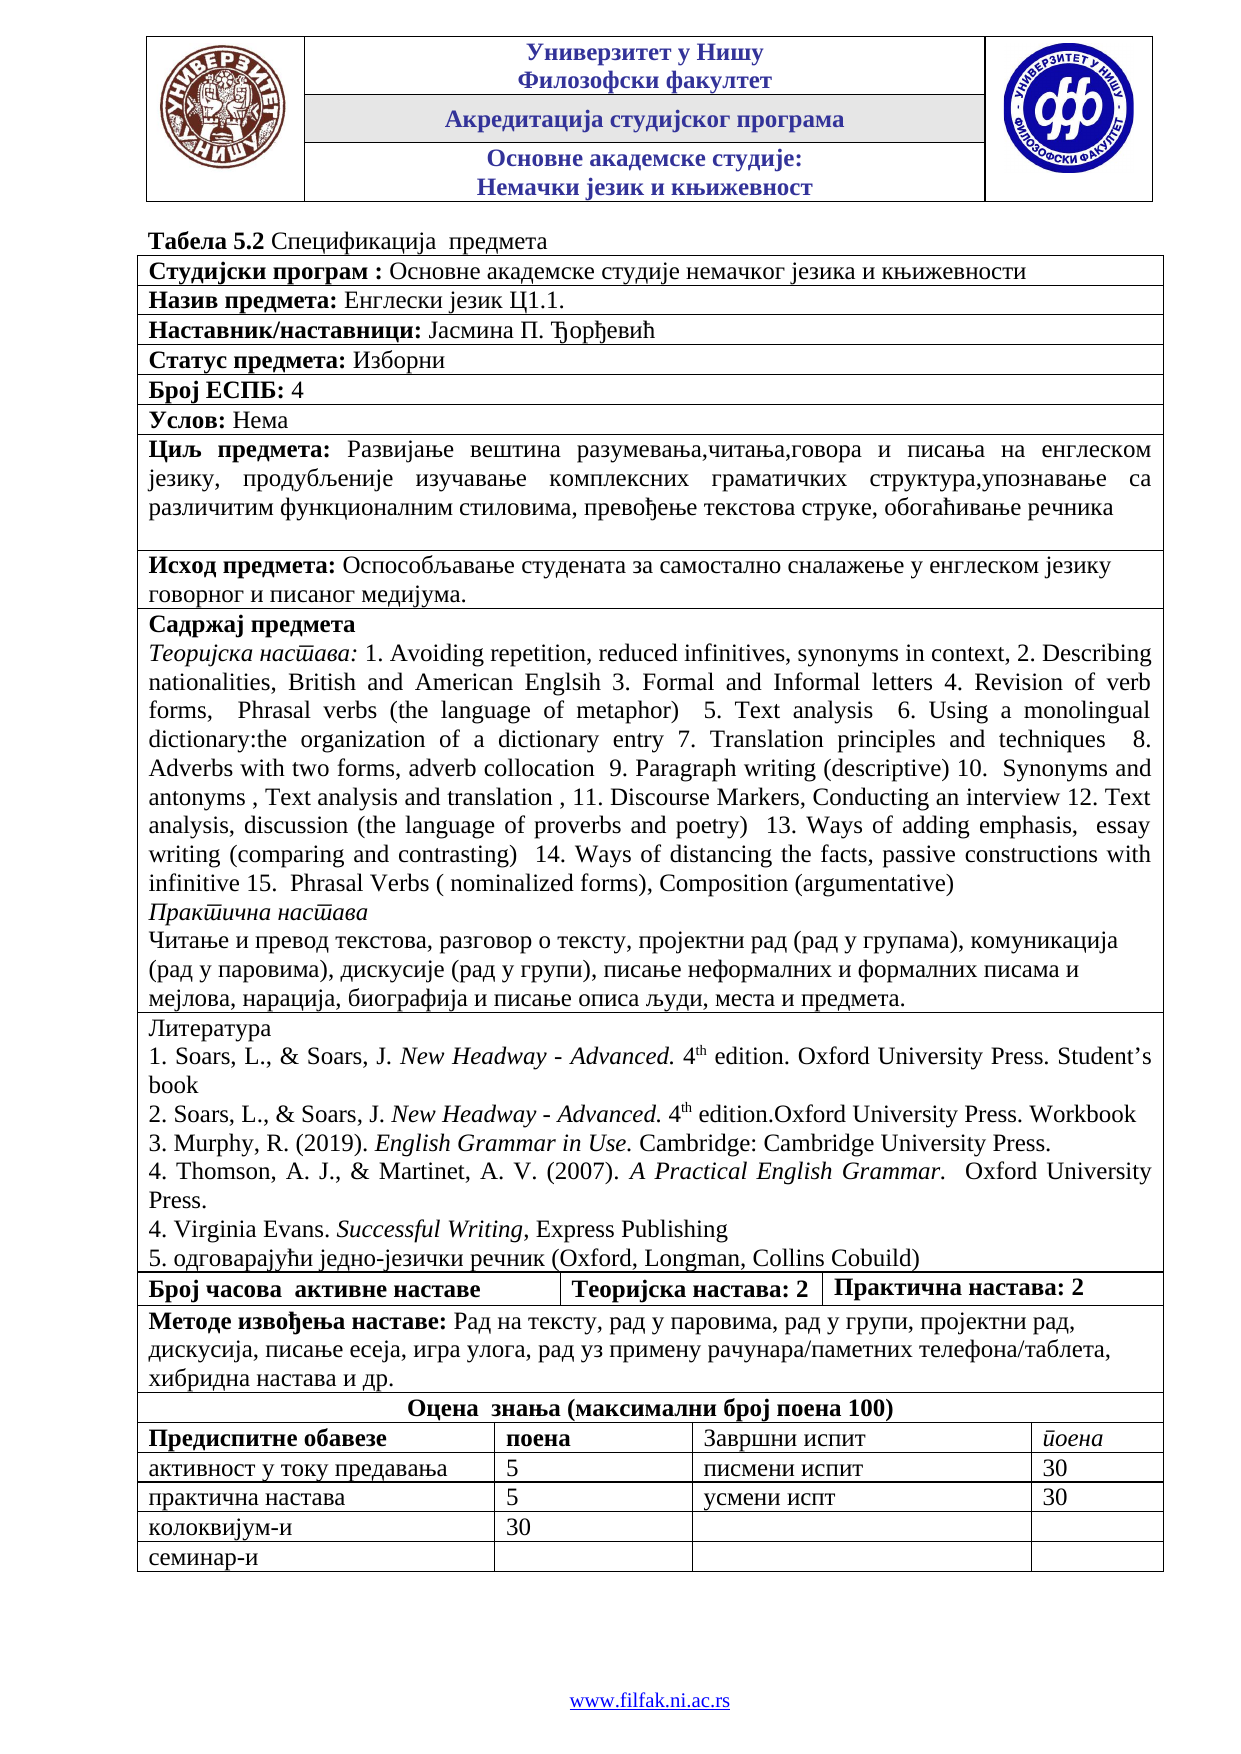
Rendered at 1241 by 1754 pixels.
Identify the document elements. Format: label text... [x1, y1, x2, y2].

table_cell усмени испт [693, 1483, 1031, 1511]
table_cell Садржај предмета Теоријска настава: 1. Аvoiding repetition, reduced infinitives, synonyms in context, 2. Describing nationalities, British and American Englsih 3. Formal and Informal letters 4. Revision of verb forms, Phrasal verbs (the language of metaphor) 5. Text analysis 6. Using a monolingual dictionary:the organization of a dictionary entry 7. Translation principles and techniques 8. Adverbs with two forms, adverb collocation 9. Paragraph writing (descriptive) 10. Synonyms and antonyms , Text analysis and translation , 11. Discourse Markers, Conducting an interview 12. Text analysis, discussion (the language of proverbs and poetry) 13. Ways of adding emphasis, essay writing (comparing and contrasting) 14. Ways of distancing the facts, passive constructions with infinitive 15. Phrasal Verbs ( nominalized forms), Composition (argumentative) Практична настава Читање и превод текстова, разговор о тексту, пројектни рад (рад у групама), комуникација (рад у паровима), дискусије (рад у групи), писање неформалних и формалних писама и мејлова, нарација, биографија и писање описа људи, места и предмета. [138, 609, 1163, 1012]
table_cell Статус предмета: Изборни [138, 345, 1163, 374]
table_cell писмени испит [693, 1453, 1031, 1481]
table_cell Практична настава: 2 [823, 1273, 1163, 1305]
table_cell Завршни испит [693, 1423, 1031, 1452]
table_cell Број ЕСПБ: 4 [138, 375, 1163, 404]
picture [156, 43, 289, 173]
table_cell 5 [495, 1453, 692, 1481]
table_cell активност у току предавања [138, 1453, 494, 1481]
table_cell 30 [1032, 1483, 1163, 1511]
table_cell [1032, 1542, 1163, 1571]
table_cell [693, 1512, 1031, 1541]
table_cell Оцена знања (максимални број поена 100) [138, 1393, 1163, 1422]
table_cell Назив предмета: Енглески језик Ц1.1. [138, 286, 1163, 314]
table_cell Број часова активне наставе [138, 1273, 560, 1305]
table_cell Методе извођења наставе: Рад на тексту, рад у паровима, рад у групи, пројектни рад, дискусија, писање есеја, игра улога, рад уз примену рачунара/паметних телефона/таблета, хибридна настава и др. [138, 1306, 1163, 1392]
table_cell поена [495, 1423, 692, 1452]
table_cell семинар-и [138, 1542, 494, 1571]
text Табела 5.2 Спецификација предмета [148, 226, 1152, 255]
table_cell [693, 1542, 1031, 1571]
table_cell 30 [1032, 1453, 1163, 1481]
table_cell Наставник/наставници: Јасмина П. Ђорђевић [138, 315, 1163, 344]
table_cell Циљ предмета: Развијање вештина разумевања,читања,говора и писања на енглеском језику, продубљеније изучавање комплексних граматичких структура,упознавање са различитим функционалним стиловима, превођење текстова струке, обогаћивање речника [138, 435, 1163, 549]
table_cell Теоријска настава: 2 [561, 1273, 822, 1305]
table_cell Услов: Нема [138, 405, 1163, 433]
table_cell Предиспитне обавезе [138, 1423, 494, 1452]
table_cell [1032, 1512, 1163, 1541]
table_cell 30 [495, 1512, 692, 1541]
table_cell Литература 1. Soars, L., & Soars, J. New Headway - Advanced. 4th edition. Oxford University Press. Student’s book 2. Soars, L., & Soars, J. New Headway - Advanced. 4th edition.Oxford University Press. Workbook 3. Murphy, R. (2019). English Grammar in Use. Cambridge: Cambridge University Press. 4. Thomson, A. J., & Martinet, A. V. (2007). A Practical English Grammar. Oxford University Press. 4. Virginia Evans. Successful Writing, Express Publishing 5. одговарајући једно-језички речник (Oxford, Longman, Collins Cobuild) [138, 1013, 1163, 1271]
table_cell [495, 1542, 692, 1571]
table_cell Исход предмета: Оспособљавање студената за самостално сналажење у енглеском језику говорног и писаног медијума. [138, 551, 1163, 608]
table_header Студијски програм : Основне академске студије немачког језика и књижевности [138, 256, 1163, 284]
table_cell практична настава [138, 1483, 494, 1511]
picture [1003, 43, 1134, 173]
table_cell колоквијум-и [138, 1512, 494, 1541]
table_cell 5 [495, 1483, 692, 1511]
table_cell поена [1032, 1423, 1163, 1452]
